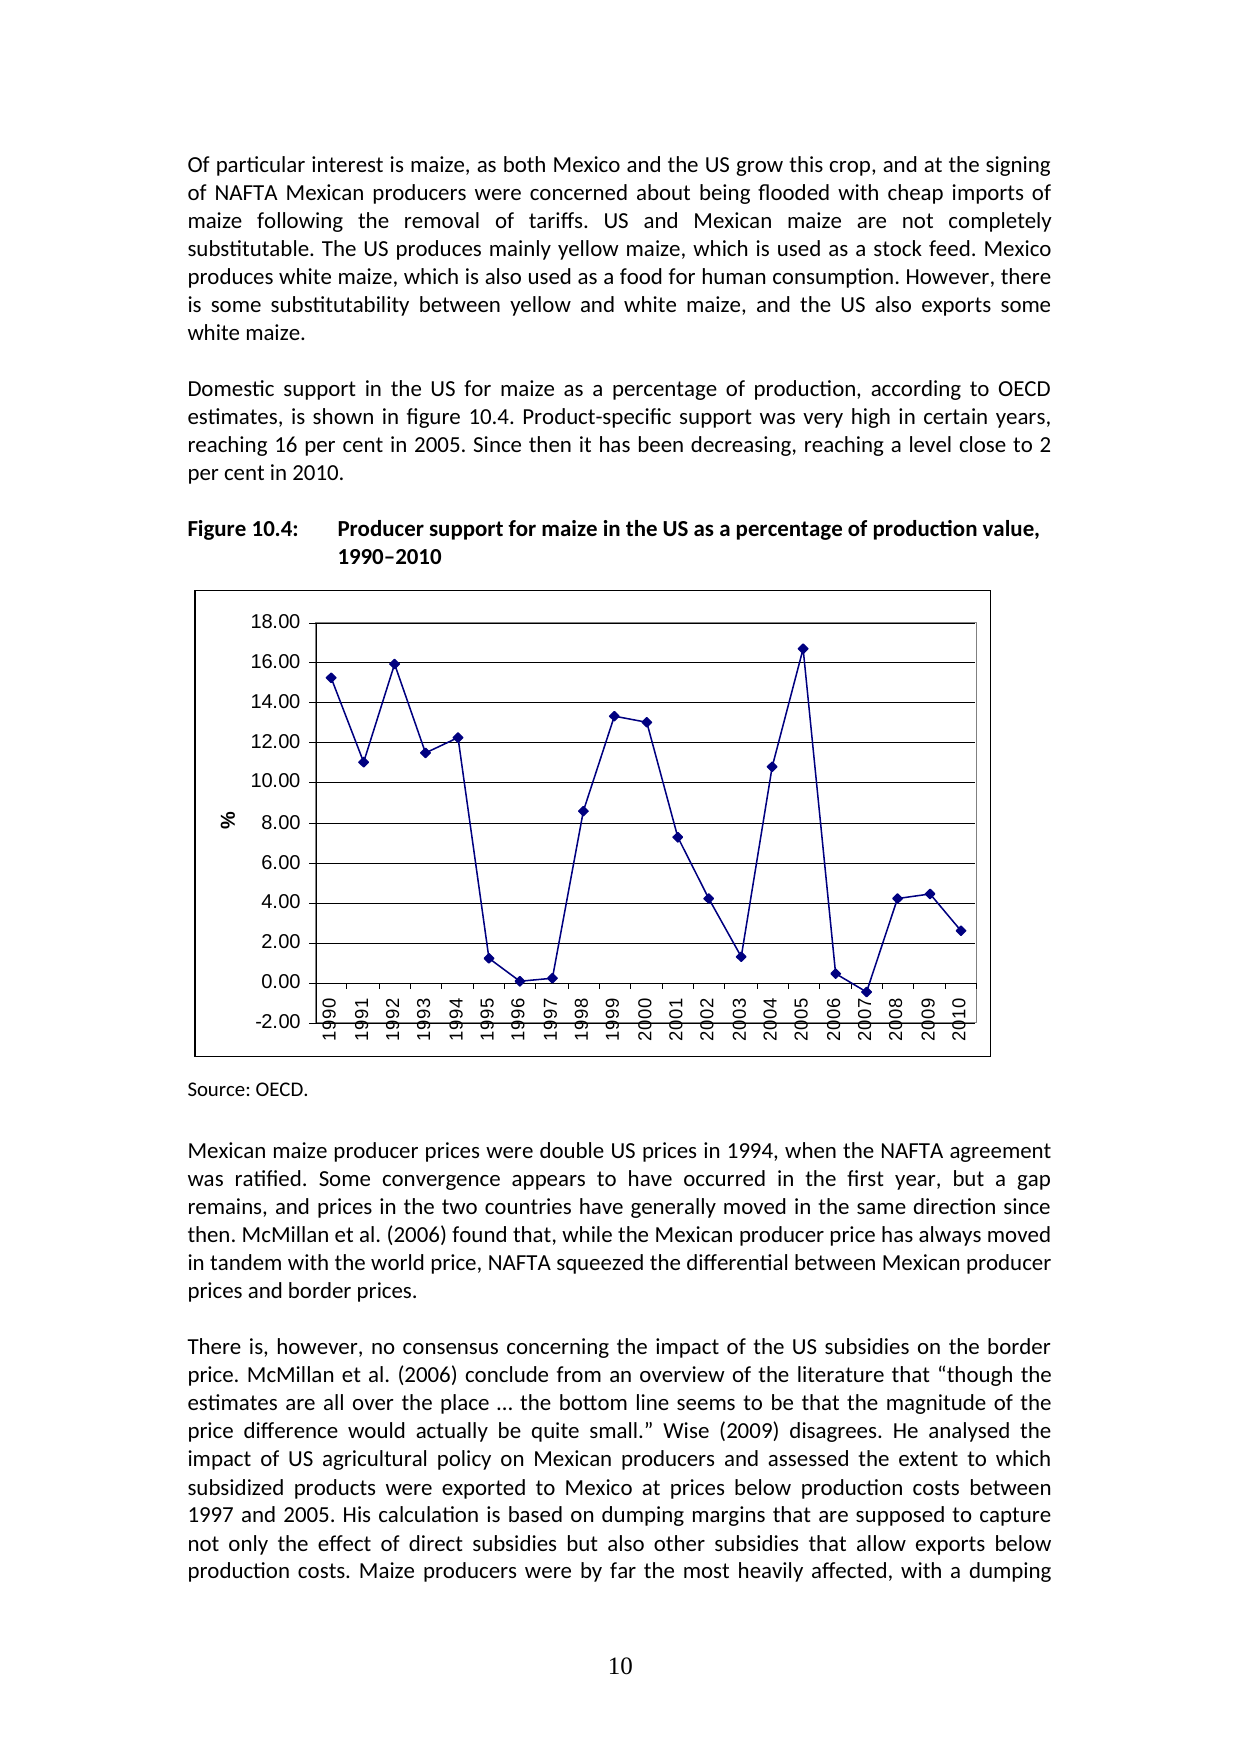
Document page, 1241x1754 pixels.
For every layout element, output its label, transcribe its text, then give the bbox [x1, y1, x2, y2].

text Mexican maize producer prices were double US prices in 1994, when the NAFTA agreement was ratified. Some convergence appears to have occurred in the first year, but a gap remains, and prices in the two countries have generally moved in the same direction since then. McMillan et al. (2006) found that, while the Mexican producer price has always moved in tandem with the world price, NAFTA squeezed the differential between Mexican producer prices and border prices. [187, 1136, 1053, 1304]
text Of particular interest is maize, as both Mexico and the US grow this crop, and at the signing of NAFTA Mexican producers were concerned about being flooded with cheap imports of maize following the removal of tariffs. US and Mexican maize are not completely substitutable. The US produces mainly yellow maize, which is used as a stock feed. Mexico produces white maize, which is also used as a food for human consumption. However, there is some substitutability between yellow and white maize, and the US also exports some white maize. [187, 150, 1053, 346]
subtitle Figure 10.4: Producer support for maize in the US as a percentage of production value, 1990–2010 [187, 514, 1053, 570]
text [187, 1332, 1053, 1585]
text Domestic support in the US for maize as a percentage of production, according to OECD estimates, is shown in figure 10.4. Product-specific support was very high in certain years, reaching 16 per cent in 2005. Since then it has been decreasing, reaching a level close to 2 per cent in 2010. [187, 374, 1053, 486]
text Source: OECD. [187, 1077, 1053, 1102]
